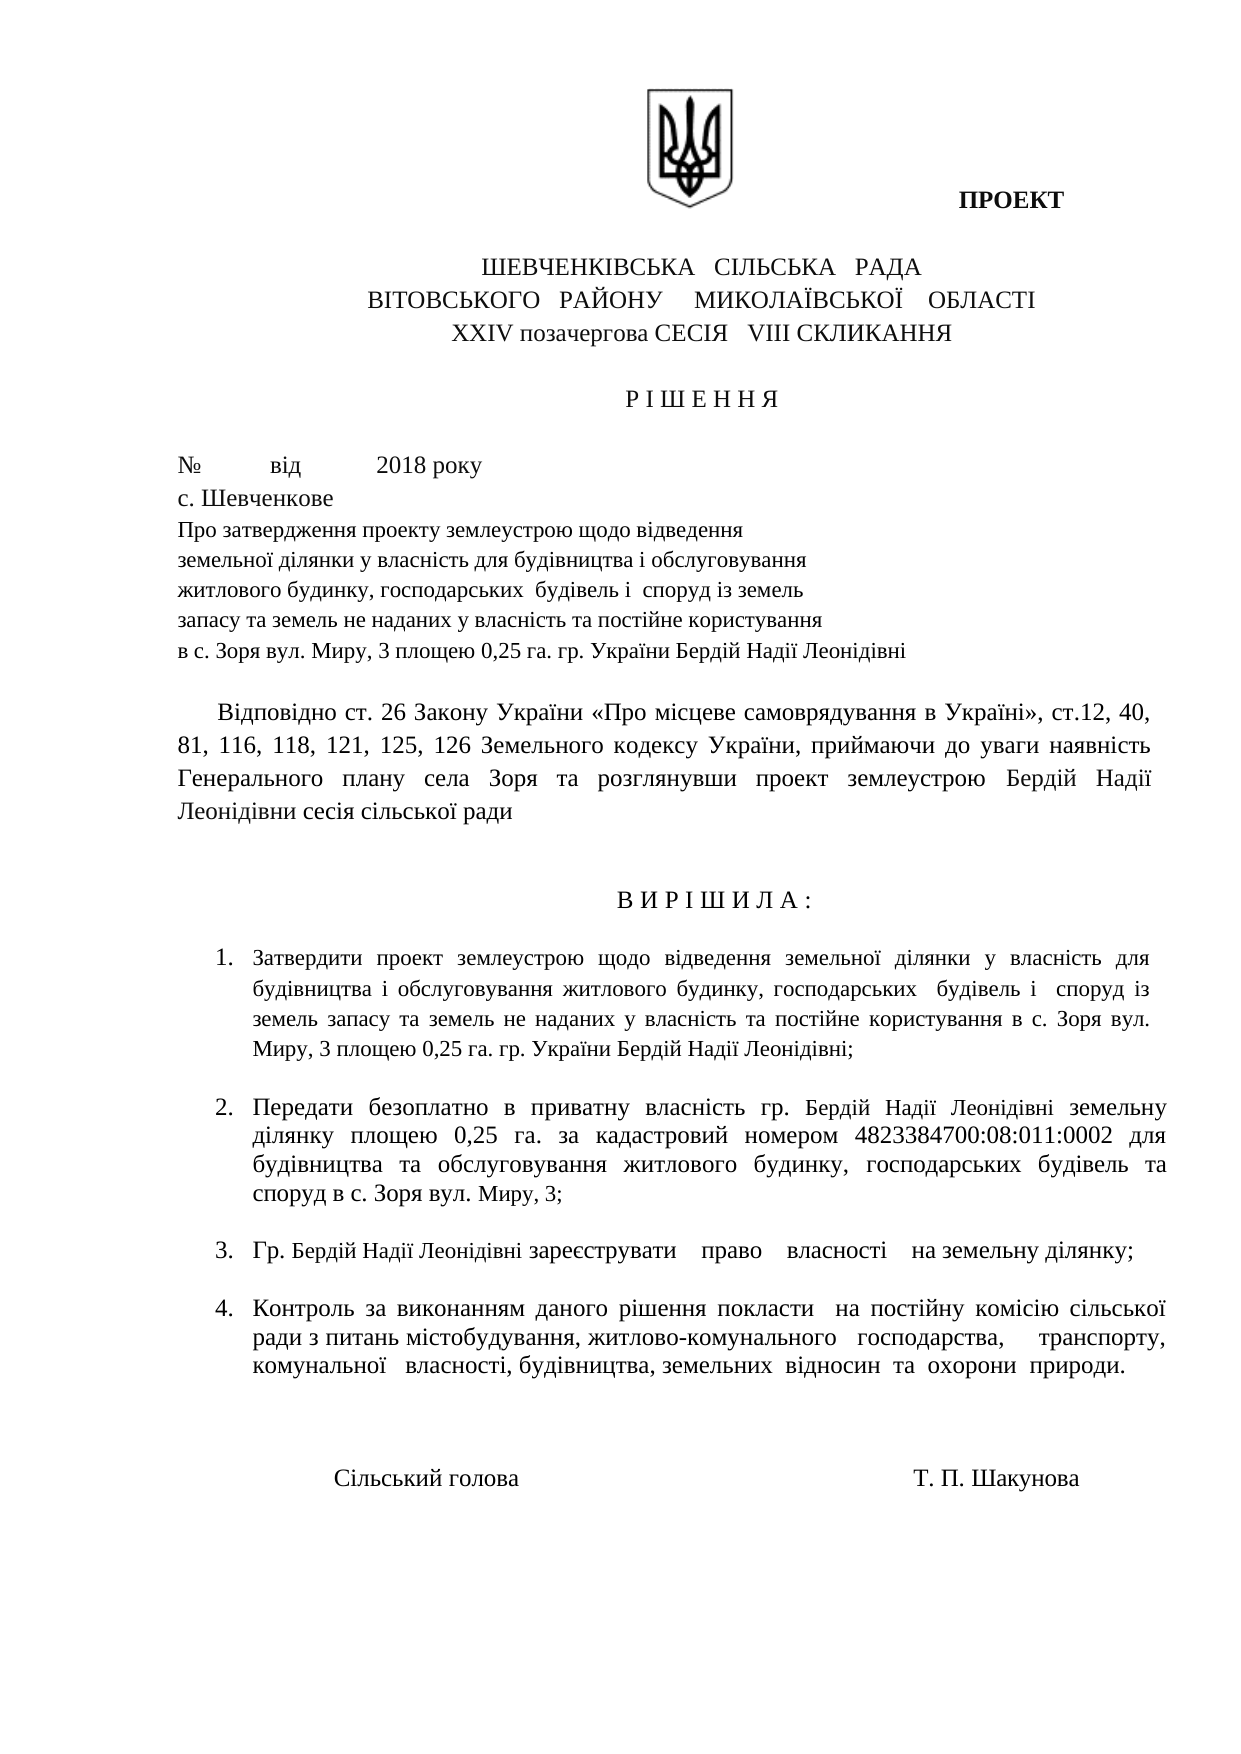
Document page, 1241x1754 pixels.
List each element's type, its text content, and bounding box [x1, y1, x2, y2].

text ШЕВЧЕНКІВСЬКА СІЛЬСЬКА РАДА ВІТОВСЬКОГО РАЙОНУ МИКОЛАЇВСЬКОЇ ОБЛАСТІ ХХІV позачергова СЕСІЯ VІІІ СКЛИКАННЯ [236, 252, 1167, 346]
picture [646, 88, 734, 209]
text Сільський голова Т. П. Шакунова [177, 1463, 1167, 1491]
text ПРОЕКТ [177, 89, 1167, 214]
text житлового будинку, господарських будівель і споруд із земель [177, 576, 1167, 603]
text Відповідно ст. 26 Закону України «Про місцеве самоврядування в Україні», ст.12, 40, 81, 116, 118, 121, 125, 126 Земельного кодексу України, приймаючи до уваги наявність Генерального плану села Зоря та розглянувши проект землеустрою Бердій Надії Леонідівни сесія сільської ради [177, 697, 1152, 825]
list Затвердити проект землеустрою щодо відведення земельної ділянки у власність для будівництва і обслуговування житлового будинку, господарських будівель і споруд із земель запасу та земель не наданих у власність та постійне користування в с. Зоря вул. Миру, 3 площею 0,25 га. гр. України Бердій Надії Леонідівні; [215, 942, 1152, 1062]
text Про затвердження проекту землеустрою щодо відведення [177, 516, 1167, 542]
text с. Шевченкове [177, 483, 1167, 512]
list Гр. Бердій Надії Леонідівні зареєструвати право власності на земельну ділянку; [215, 1236, 1167, 1264]
text Р І Ш Е Н Н Я [236, 384, 1167, 412]
text запасу та земель не наданих у власність та постійне користування [177, 606, 1167, 633]
text в с. Зоря вул. Миру, 3 площею 0,25 га. гр. України Бердій Надії Леонідівні [177, 637, 1167, 663]
list Передати безоплатно в приватну власність гр. Бердій Надії Леонідівні земельну ділянку площею 0,25 га. за кадастровий номером 4823384700:08:011:0002 для будівництва та обслуговування житлового будинку, господарських будівель та споруд в с. Зоря вул. Миру, 3; [215, 1092, 1167, 1207]
list Контроль за виконанням даного рішення покласти на постійну комісію сільської ради з питань містобудування, житлово-комунального господарства, транспорту, комунальної власності, будівництва, земельних відносин та охорони природи. [215, 1293, 1167, 1379]
text ВИРІШИЛА: [236, 885, 1167, 914]
text № від 2018 року [177, 450, 1167, 478]
text земельної ділянки у власність для будівництва і обслуговування [177, 546, 1167, 572]
